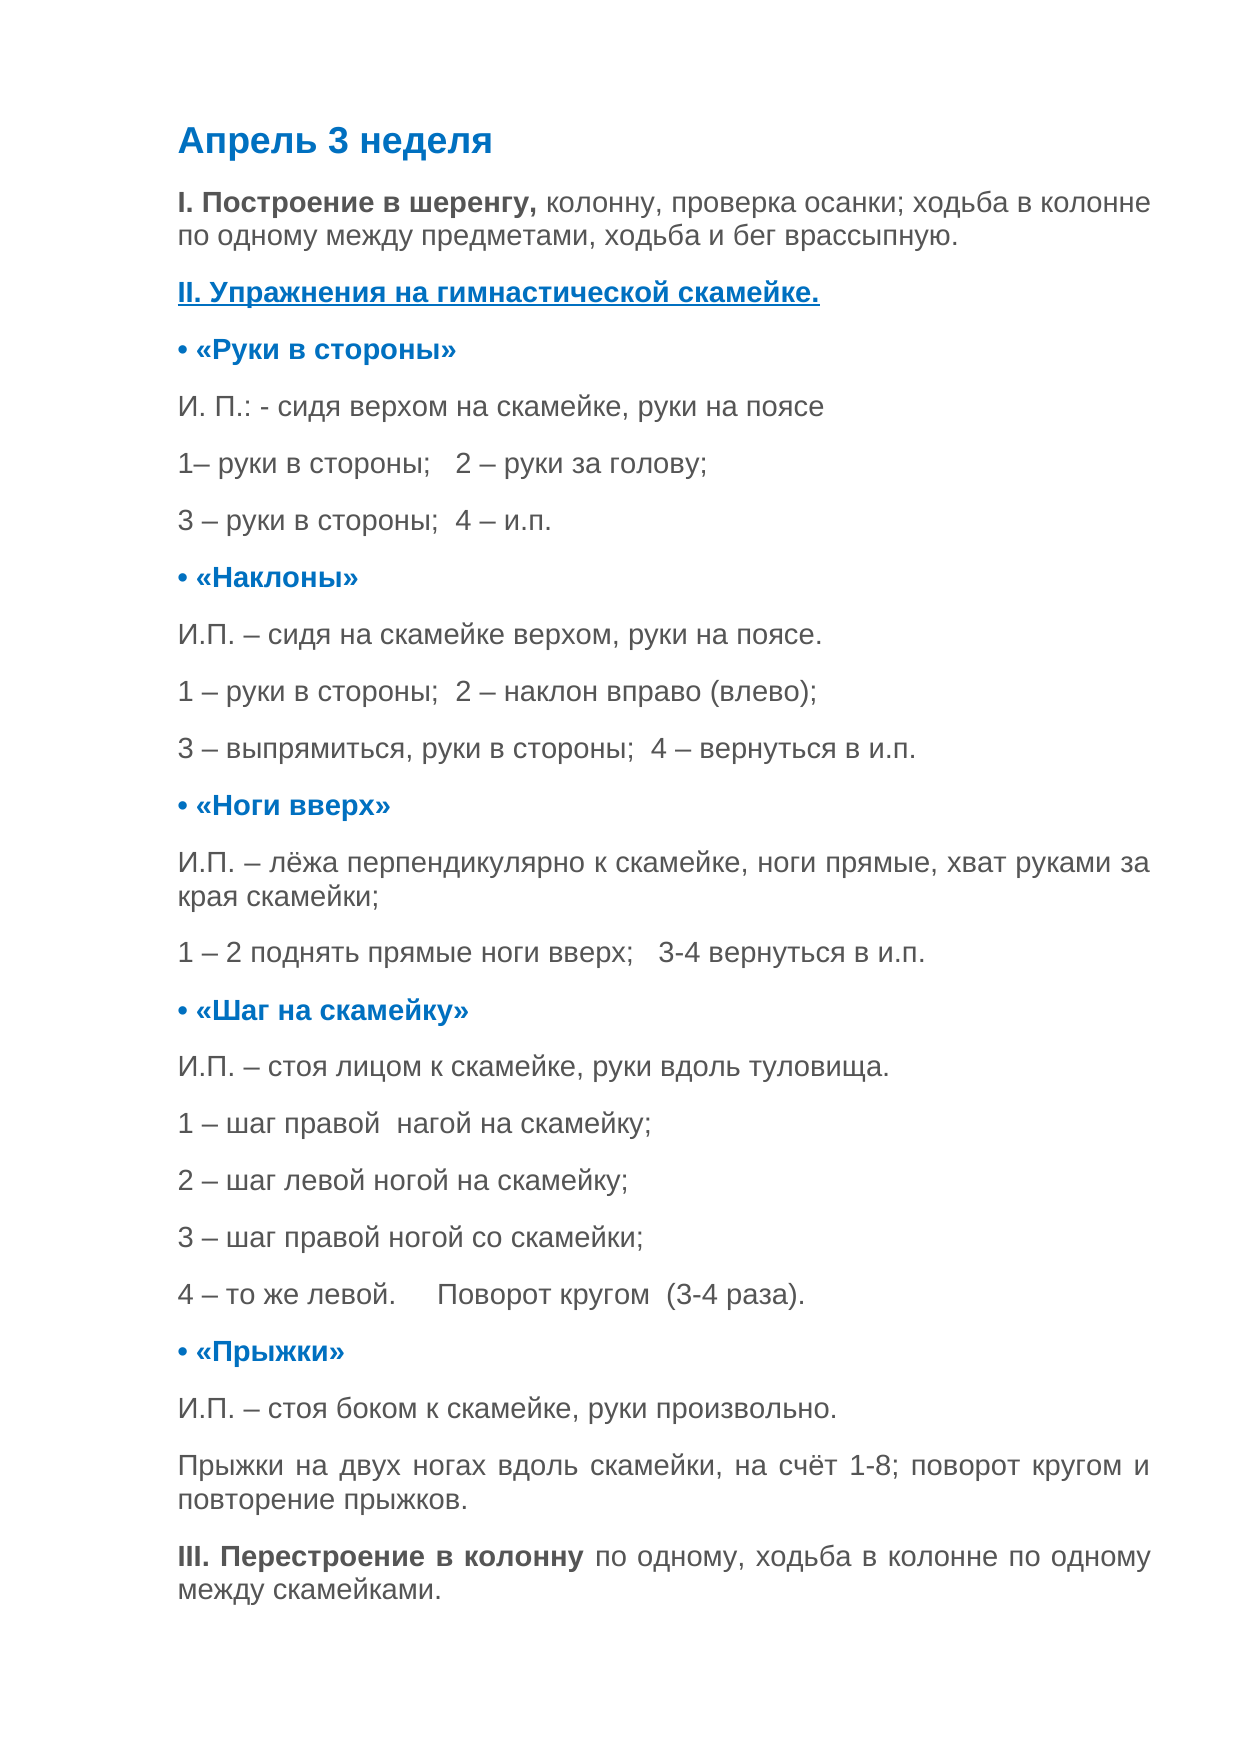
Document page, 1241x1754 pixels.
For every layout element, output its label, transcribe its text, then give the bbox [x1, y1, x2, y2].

text Прыжки на двух ногах вдоль скамейки, на счёт 1-8; поворот кругом и повторение прыжков. [177, 1448, 1152, 1515]
text И.П. – сидя на скамейке верхом, руки на поясе. [177, 617, 1152, 651]
text 3 – выпрямиться, руки в стороны; 4 – вернуться в и.п. [177, 731, 1152, 764]
text 1 – шаг правой нагой на скамейку; [177, 1106, 1152, 1140]
text И.П. – лёжа перпендикулярно к скамейке, ноги прямые, хват руками за края скамейки; [177, 845, 1152, 912]
text 1 – руки в стороны; 2 – наклон вправо (влево); [177, 674, 1152, 708]
text III. Перестроение в колонну по одному, ходьба в колонне по одному между скамейками. [177, 1539, 1152, 1606]
text 1 – 2 поднять прямые ноги вверх; 3-4 вернуться в и.п. [177, 936, 1152, 969]
text 3 – руки в стороны; 4 – и.п. [177, 503, 1152, 537]
text II. Упражнения на гимнастической скамейке. [177, 275, 1152, 309]
text 1– руки в стороны; 2 – руки за голову; [177, 446, 1152, 480]
text И. П.: - сидя верхом на скамейке, руки на поясе [177, 389, 1152, 423]
text 2 – шаг левой ногой на скамейку; [177, 1163, 1152, 1197]
text • «Прыжки» [177, 1334, 1152, 1368]
text • «Шаг на скамейку» [177, 992, 1152, 1026]
text • «Ноги вверх» [177, 788, 1152, 822]
text 4 – то же левой. Поворот кругом (3-4 раза). [177, 1277, 1152, 1311]
text Апрель 3 неделя [177, 118, 1152, 161]
text И.П. – стоя боком к скамейке, руки произвольно. [177, 1391, 1152, 1425]
text I. Построение в шеренгу, колонну, проверка осанки; ходьба в колонне по одному между предметами, ходьба и бег врассыпную. [177, 185, 1152, 252]
text 3 – шаг правой ногой со скамейки; [177, 1220, 1152, 1254]
text И.П. – стоя лицом к скамейке, руки вдоль туловища. [177, 1049, 1152, 1083]
text • «Руки в стороны» [177, 332, 1152, 366]
text • «Наклоны» [177, 560, 1152, 594]
